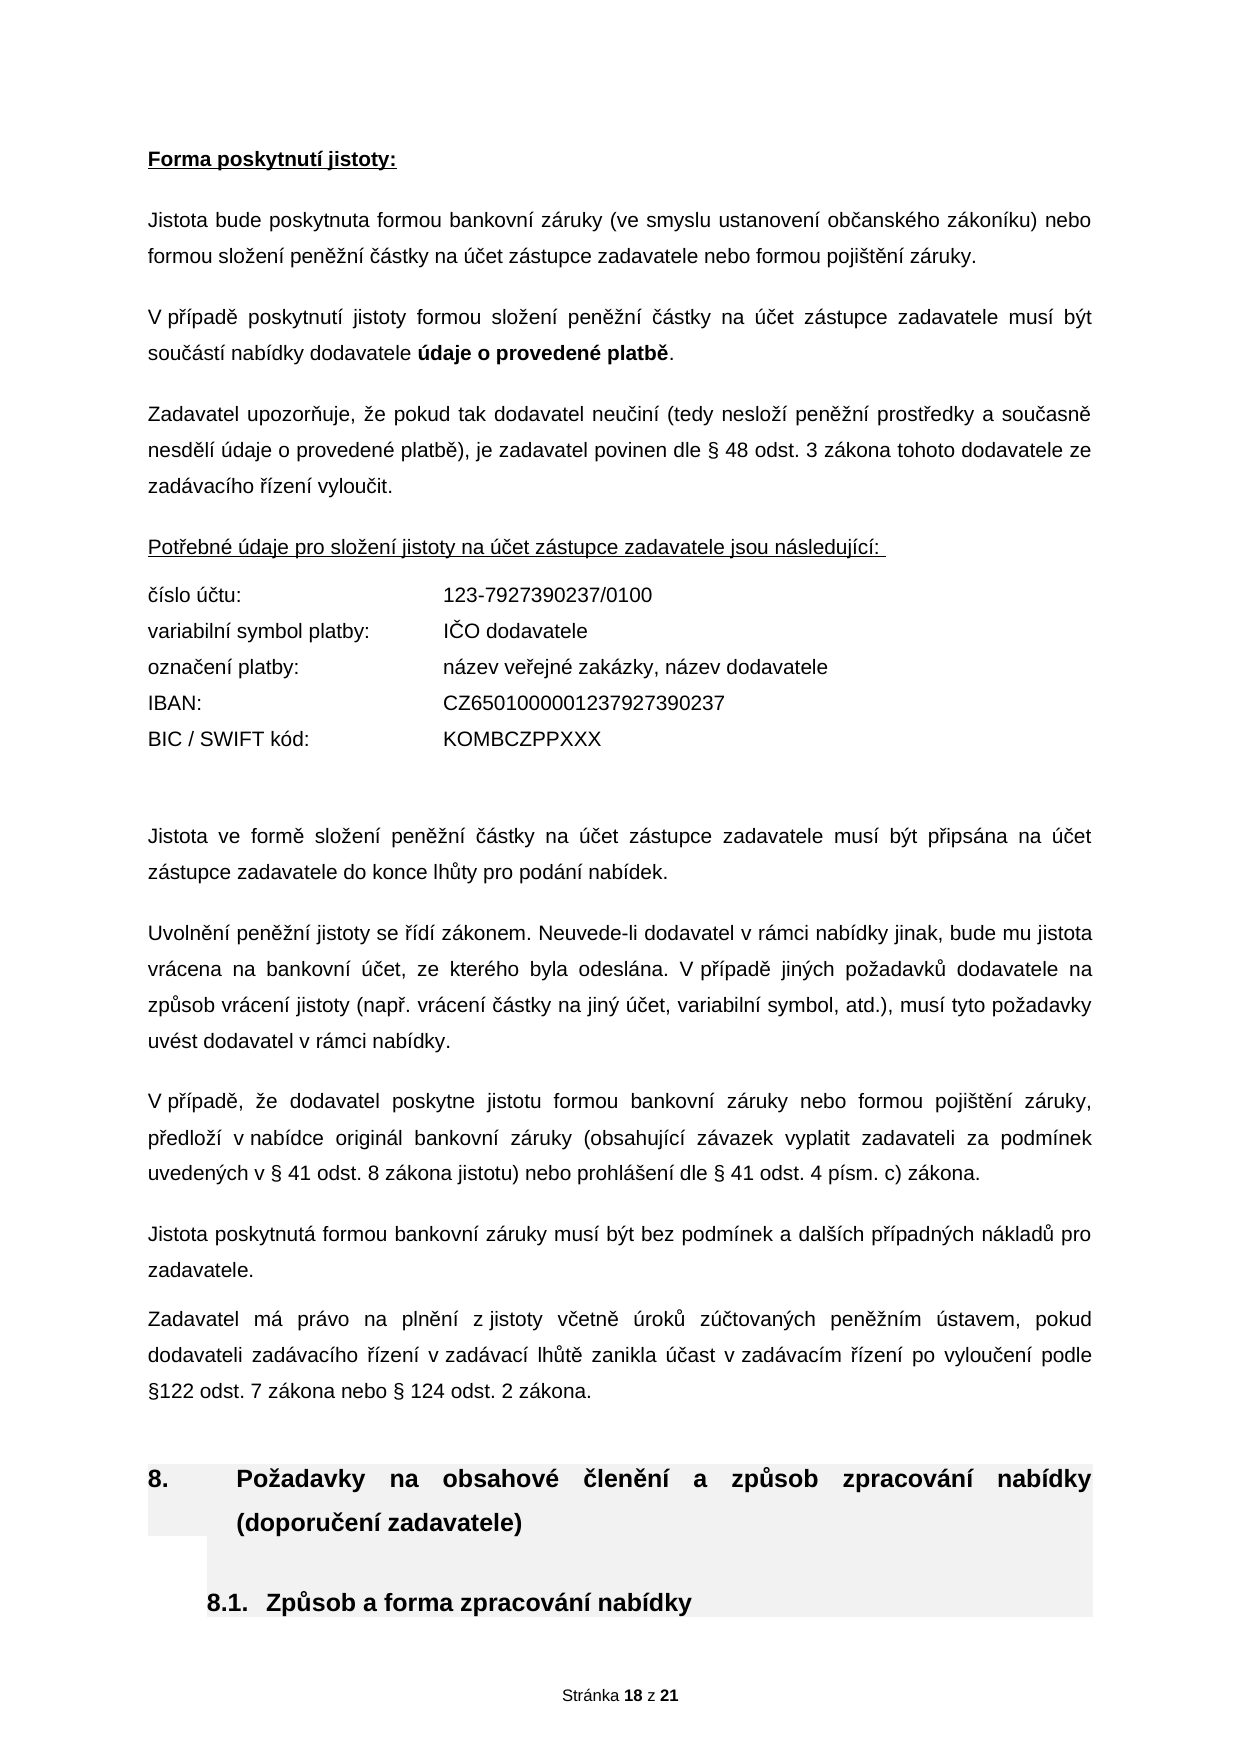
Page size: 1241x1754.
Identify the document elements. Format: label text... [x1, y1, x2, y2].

text BIC / SWIFT kód: KOMBCZPPXXX [148, 727, 1093, 751]
subtitle Způsob a forma zpracování nabídky [207, 1588, 1093, 1617]
text variabilní symbol platby: IČO dodavatele [148, 619, 1093, 643]
text Jistota ve formě složení peněžní částky na účet zástupce zadavatele musí být připsána na účet zástupce zadavatele do konce lhůty pro podání nabídek. [148, 824, 1093, 884]
text IBAN: CZ6501000001237927390237 [148, 691, 1093, 715]
text Zadavatel má právo na plnění z jistoty včetně úroků zúčtovaných peněžním ústavem, pokud dodavateli zadávacího řízení v zadávací lhůtě zanikla účast v zadávacím řízení po vyloučení podle §122 odst. 7 zákona nebo § 124 odst. 2 zákona. [148, 1307, 1093, 1402]
text Forma poskytnutí jistoty: [148, 147, 1093, 171]
text označení platby: název veřejné zakázky, název dodavatele [148, 655, 1093, 679]
text Potřebné údaje pro složení jistoty na účet zástupce zadavatele jsou následující: [148, 535, 1093, 559]
text Zadavatel upozorňuje, že pokud tak dodavatel neučiní (tedy nesloží peněžní prostředky a současně nesdělí údaje o provedené platbě), je zadavatel povinen dle § 48 odst. 3 zákona tohoto dodavatele ze zadávacího řízení vyloučit. [148, 402, 1093, 498]
text Jistota bude poskytnuta formou bankovní záruky (ve smyslu ustanovení občanského zákoníku) nebo formou složení peněžní částky na účet zástupce zadavatele nebo formou pojištění záruky. [148, 208, 1093, 268]
text V případě, že dodavatel poskytne jistotu formou bankovní záruky nebo formou pojištění záruky, předloží v nabídce originál bankovní záruky (obsahující závazek vyplatit zadavateli za podmínek uvedených v § 41 odst. 8 zákona jistotu) nebo prohlášení dle § 41 odst. 4 písm. c) zákona. [148, 1089, 1093, 1185]
text V případě poskytnutí jistoty formou složení peněžní částky na účet zástupce zadavatele musí být součástí nabídky dodavatele údaje o provedené platbě. [148, 305, 1093, 365]
subtitle Požadavky na obsahové členění a způsob zpracování nabídky (doporučení zadavatele) [148, 1464, 1093, 1536]
text číslo účtu: 123-7927390237/0100 [148, 583, 1093, 607]
text Jistota poskytnutá formou bankovní záruky musí být bez podmínek a dalších případných nákladů pro zadavatele. [148, 1222, 1093, 1282]
text Uvolnění peněžní jistoty se řídí zákonem. Neuvede-li dodavatel v rámci nabídky jinak, bude mu jistota vrácena na bankovní účet, ze kterého byla odeslána. V případě jiných požadavků dodavatele na způsob vrácení jistoty (např. vrácení částky na jiný účet, variabilní symbol, atd.), musí tyto požadavky uvést dodavatel v rámci nabídky. [148, 921, 1093, 1052]
